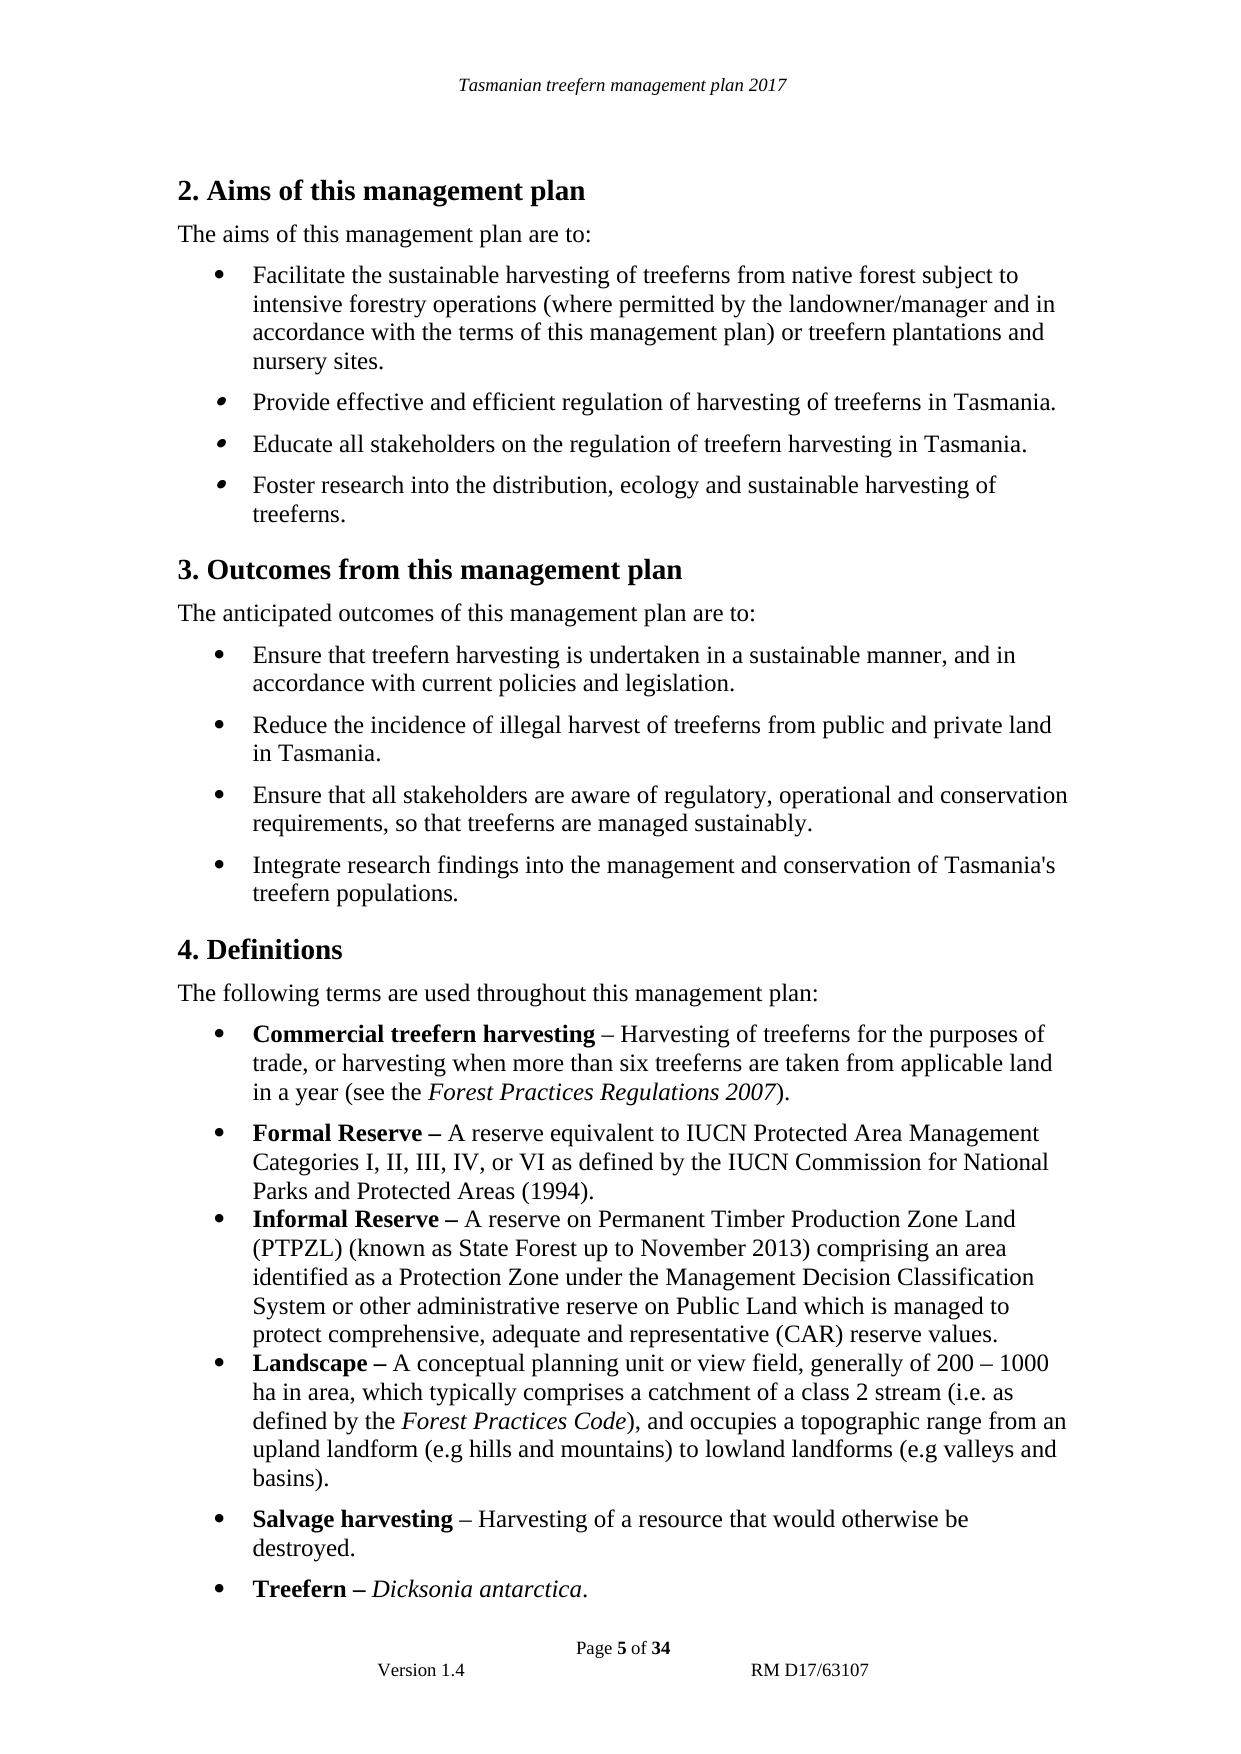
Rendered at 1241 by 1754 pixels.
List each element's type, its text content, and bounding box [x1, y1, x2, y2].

list Formal Reserve – A reserve equivalent to IUCN Protected Area Management Categories I, II, III, IV, or VI as defined by the IUCN Commission for National Parks and Protected Areas (1994). [215, 1118, 1069, 1204]
subtitle 4. Definitions [177, 932, 1069, 966]
list Informal Reserve – A reserve on Permanent Timber Production Zone Land (PTPZL) (known as State Forest up to November 2013) comprising an area identified as a Protection Zone under the Management Decision Classification System or other administrative reserve on Public Land which is managed to protect comprehensive, adequate and representative (CAR) reserve values. [215, 1204, 1069, 1348]
list Integrate research findings into the management and conservation of Tasmania's treefern populations. [215, 850, 1069, 907]
list Ensure that treefern harvesting is undertaken in a sustainable manner, and in accordance with current policies and legislation. [215, 640, 1069, 697]
list Landscape – A conceptual planning unit or view field, generally of 200 – 1000 ha in area, which typically comprises a catchment of a class 2 stream (i.e. as defined by the Forest Practices Code), and occupies a topographic range from an upland landform (e.g hills and mountains) to lowland landforms (e.g valleys and basins). [215, 1348, 1069, 1492]
text The following terms are used throughout this management plan: [177, 978, 1069, 1007]
list Salvage harvesting – Harvesting of a resource that would otherwise be destroyed. [215, 1504, 1069, 1562]
list Provide effective and efficient regulation of harvesting of treeferns in Tasmania. [215, 387, 1069, 416]
text The aims of this management plan are to: [177, 219, 1069, 247]
subtitle 2. Aims of this management plan [177, 173, 1069, 206]
list Foster research into the distribution, ecology and sustainable harvesting of treeferns. [215, 470, 1069, 527]
list Reduce the incidence of illegal harvest of treeferns from public and private land in Tasmania. [215, 710, 1069, 767]
list Commercial treefern harvesting – Harvesting of treeferns for the purposes of trade, or harvesting when more than six treeferns are taken from applicable land in a year (see the Forest Practices Regulations 2007). [215, 1019, 1069, 1106]
list Educate all stakeholders on the regulation of treefern harvesting in Tasmania. [215, 429, 1069, 457]
text The anticipated outcomes of this management plan are to: [177, 598, 1069, 627]
list Ensure that all stakeholders are aware of regulatory, operational and conservation requirements, so that treeferns are managed sustainably. [215, 780, 1069, 837]
list Facilitate the sustainable harvesting of treeferns from native forest subject to intensive forestry operations (where permitted by the landowner/manager and in accordance with the terms of this management plan) or treefern plantations and nursery sites. [215, 260, 1069, 375]
subtitle 3. Outcomes from this management plan [177, 552, 1069, 586]
list Treefern – Dicksonia antarctica. [215, 1574, 1069, 1603]
